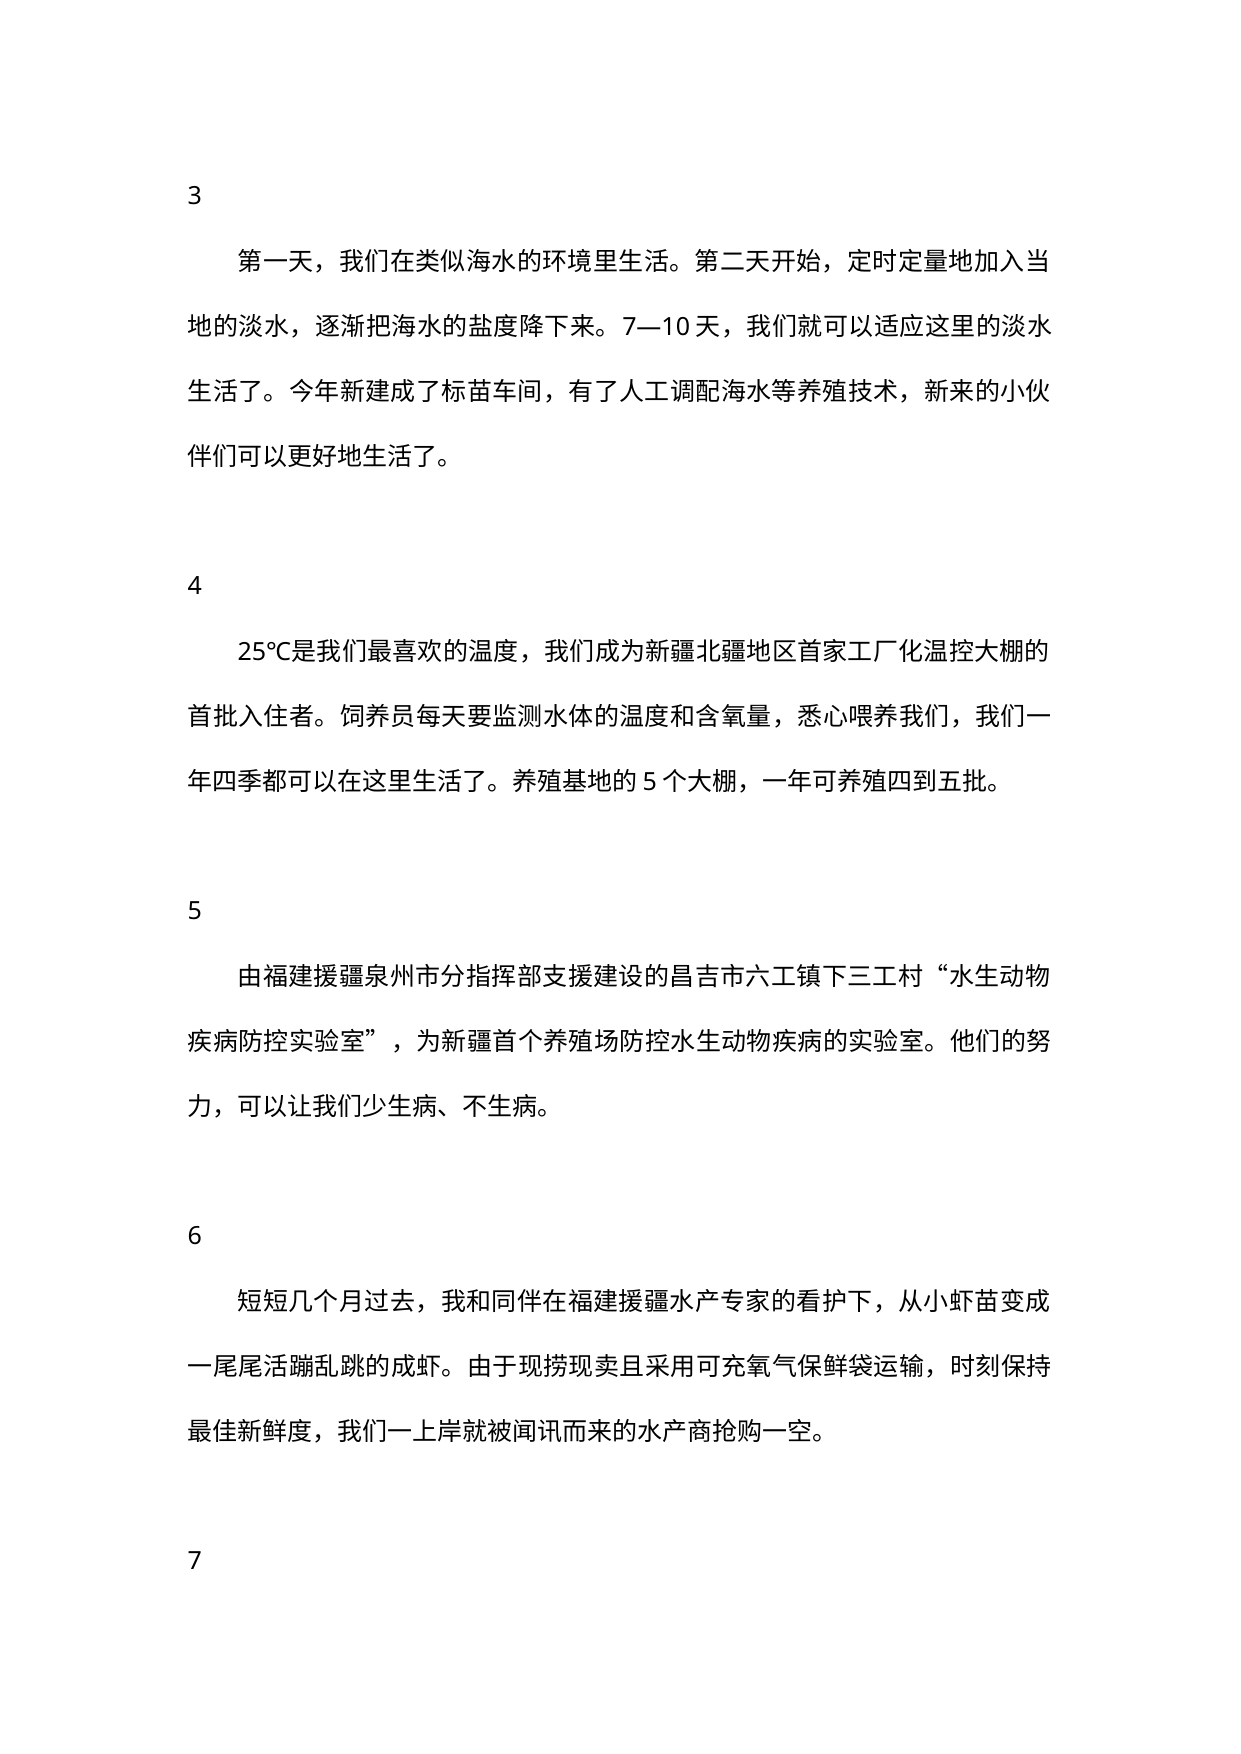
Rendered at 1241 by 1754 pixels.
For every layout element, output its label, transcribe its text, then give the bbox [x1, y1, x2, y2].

text 25℃是我们最喜欢的温度，我们成为新疆北疆地区首家工厂化温控大棚的首批入住者。饲养员每天要监测水体的温度和含氧量，悉心喂养我们，我们一年四季都可以在这里生活了。养殖基地的5个大棚，一年可养殖四到五批。 [187, 617, 1053, 812]
text 由福建援疆泉州市分指挥部支援建设的昌吉市六工镇下三工村“水生动物疾病防控实验室”，为新疆首个养殖场防控水生动物疾病的实验室。他们的努力，可以让我们少生病、不生病。 [187, 942, 1053, 1137]
text 短短几个月过去，我和同伴在福建援疆水产专家的看护下，从小虾苗变成一尾尾活蹦乱跳的成虾。由于现捞现卖且采用可充氧气保鲜袋运输，时刻保持最佳新鲜度，我们一上岸就被闻讯而来的水产商抢购一空。 [187, 1267, 1053, 1462]
text 4 [187, 552, 1053, 617]
text 3 [187, 162, 1053, 227]
text 5 [187, 877, 1053, 942]
text 第一天，我们在类似海水的环境里生活。第二天开始，定时定量地加入当地的淡水，逐渐把海水的盐度降下来。7—10天，我们就可以适应这里的淡水生活了。今年新建成了标苗车间，有了人工调配海水等养殖技术，新来的小伙伴们可以更好地生活了。 [187, 227, 1053, 487]
text 7 [187, 1527, 1053, 1592]
text 6 [187, 1202, 1053, 1267]
